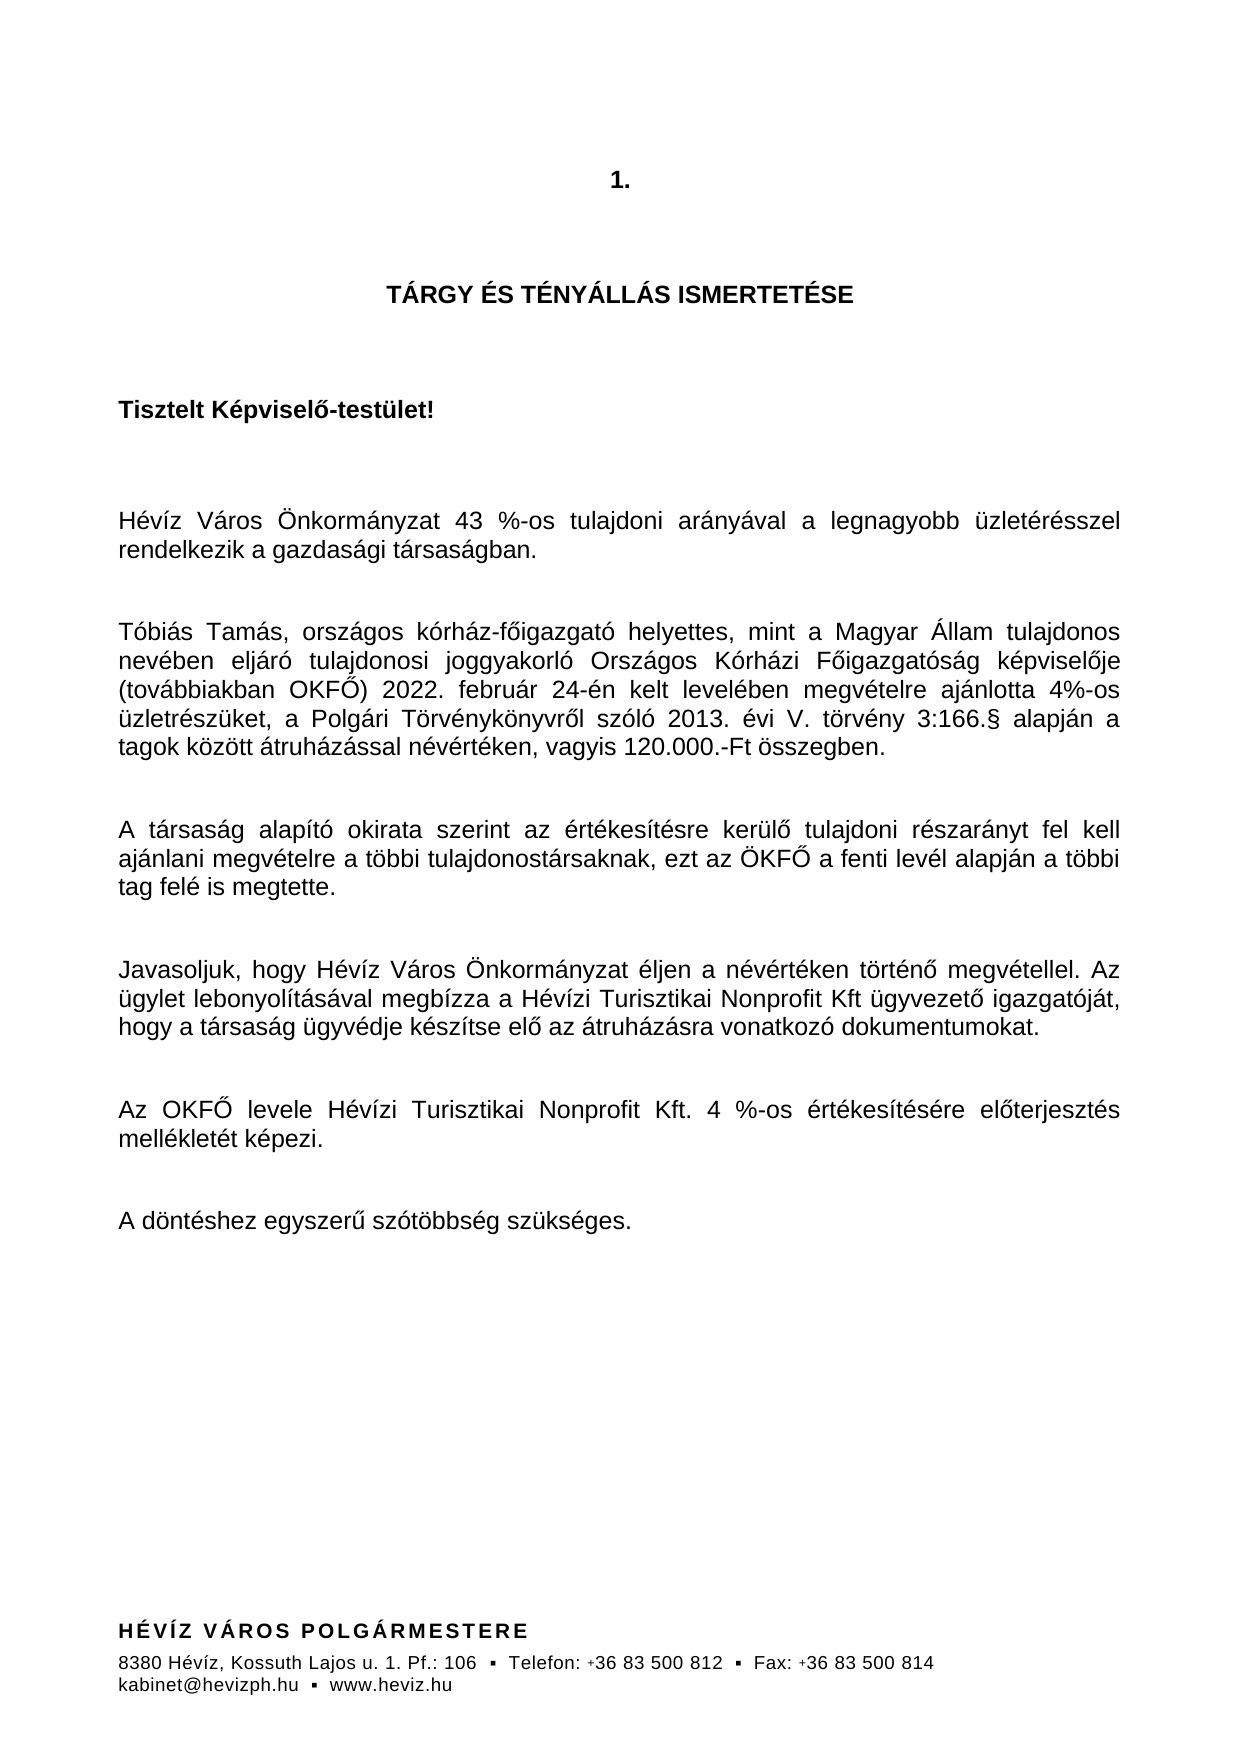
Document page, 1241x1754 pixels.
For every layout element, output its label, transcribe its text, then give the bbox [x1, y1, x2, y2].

text Az OKFŐ levele Hévízi Turisztikai Nonprofit Kft. 4 %-os értékesítésére előterjesztés mellékletét képezi. [118, 1095, 1122, 1152]
text Tisztelt Képviselő-testület! [118, 395, 1122, 423]
text A döntéshez egyszerű szótöbbség szükséges. [118, 1206, 1122, 1235]
text A társaság alapító okirata szerint az értékesítésre kerülő tulajdoni részarányt fel kell ajánlani megvételre a többi tulajdonostársaknak, ezt az ÖKFŐ a fenti levél alapján a többi tag felé is megtette. [118, 815, 1122, 901]
text Hévíz Város Önkormányzat 43 %-os tulajdoni arányával a legnagyobb üzletérésszel rendelkezik a gazdasági társaságban. [118, 506, 1122, 563]
text TÁRGY ÉS TÉNYÁLLÁS ISMERTETÉSE [118, 280, 1122, 308]
text 1. [118, 165, 1122, 193]
text Tóbiás Tamás, országos kórház-főigazgató helyettes, mint a Magyar Állam tulajdonos nevében eljáró tulajdonosi joggyakorló Országos Kórházi Főigazgatóság képviselője (továbbiakban OKFŐ) 2022. február 24-én kelt levelében megvételre ajánlotta 4%-os üzletrészüket, a Polgári Törvénykönyvről szóló 2013. évi V. törvény 3:166.§ alapján a tagok között átruházással névértéken, vagyis 120.000.-Ft összegben. [118, 617, 1122, 761]
text Javasoljuk, hogy Hévíz Város Önkormányzat éljen a névértéken történő megvétellel. Az ügylet lebonyolításával megbízza a Hévízi Turisztikai Nonprofit Kft ügyvezető igazgatóját, hogy a társaság ügyvédje készítse elő az átruházásra vonatkozó dokumentumokat. [118, 955, 1122, 1041]
